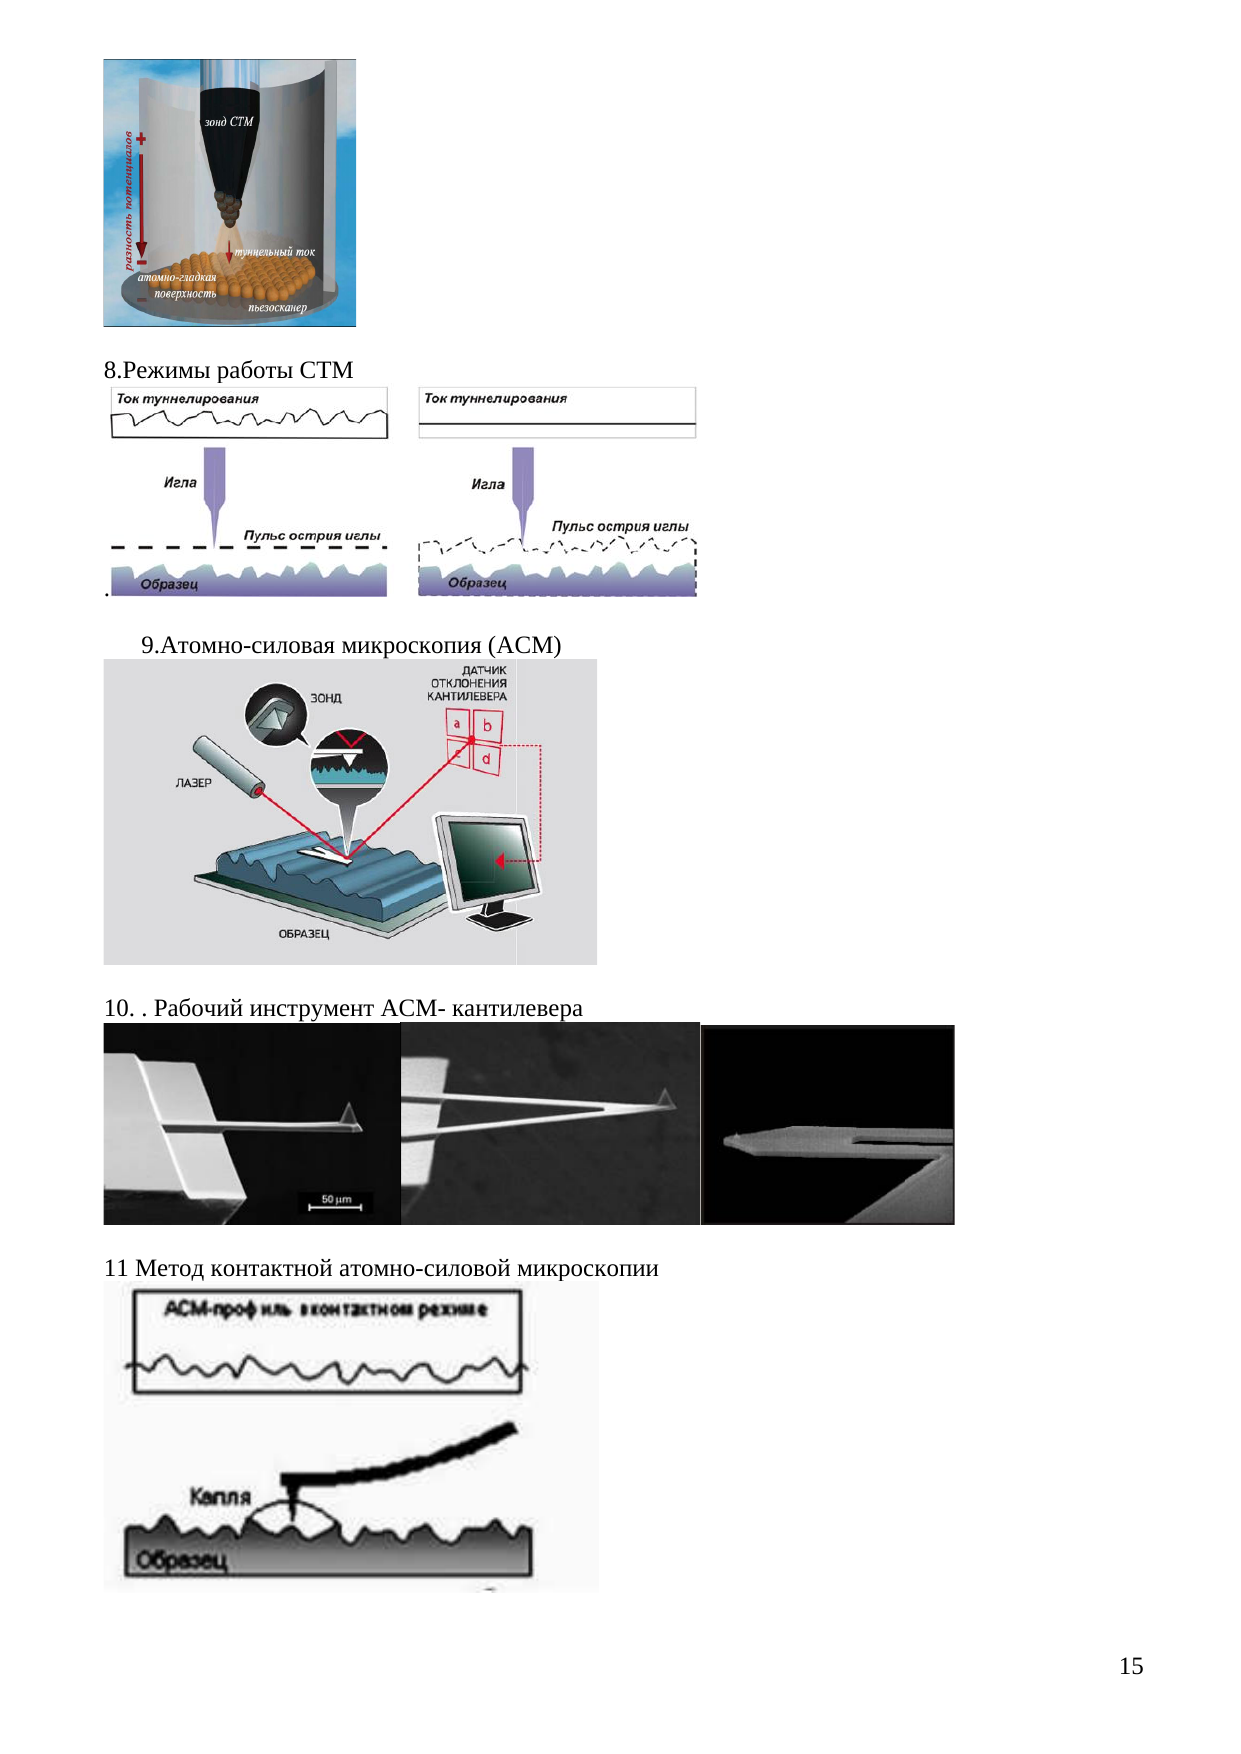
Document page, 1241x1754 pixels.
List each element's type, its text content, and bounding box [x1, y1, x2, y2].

picture [103, 659, 598, 965]
text 11 Метод контактной атомно-силовой микроскопии [103, 1253, 1144, 1282]
text 10. . Рабочий инструмент АСМ- кантилевера [103, 993, 1144, 1022]
text 9.Атомно-силовая микроскопия (AСM) [141, 631, 1144, 659]
text 8.Режимы работы СТМ [103, 355, 1144, 383]
picture [109, 383, 698, 597]
picture [103, 1281, 599, 1593]
